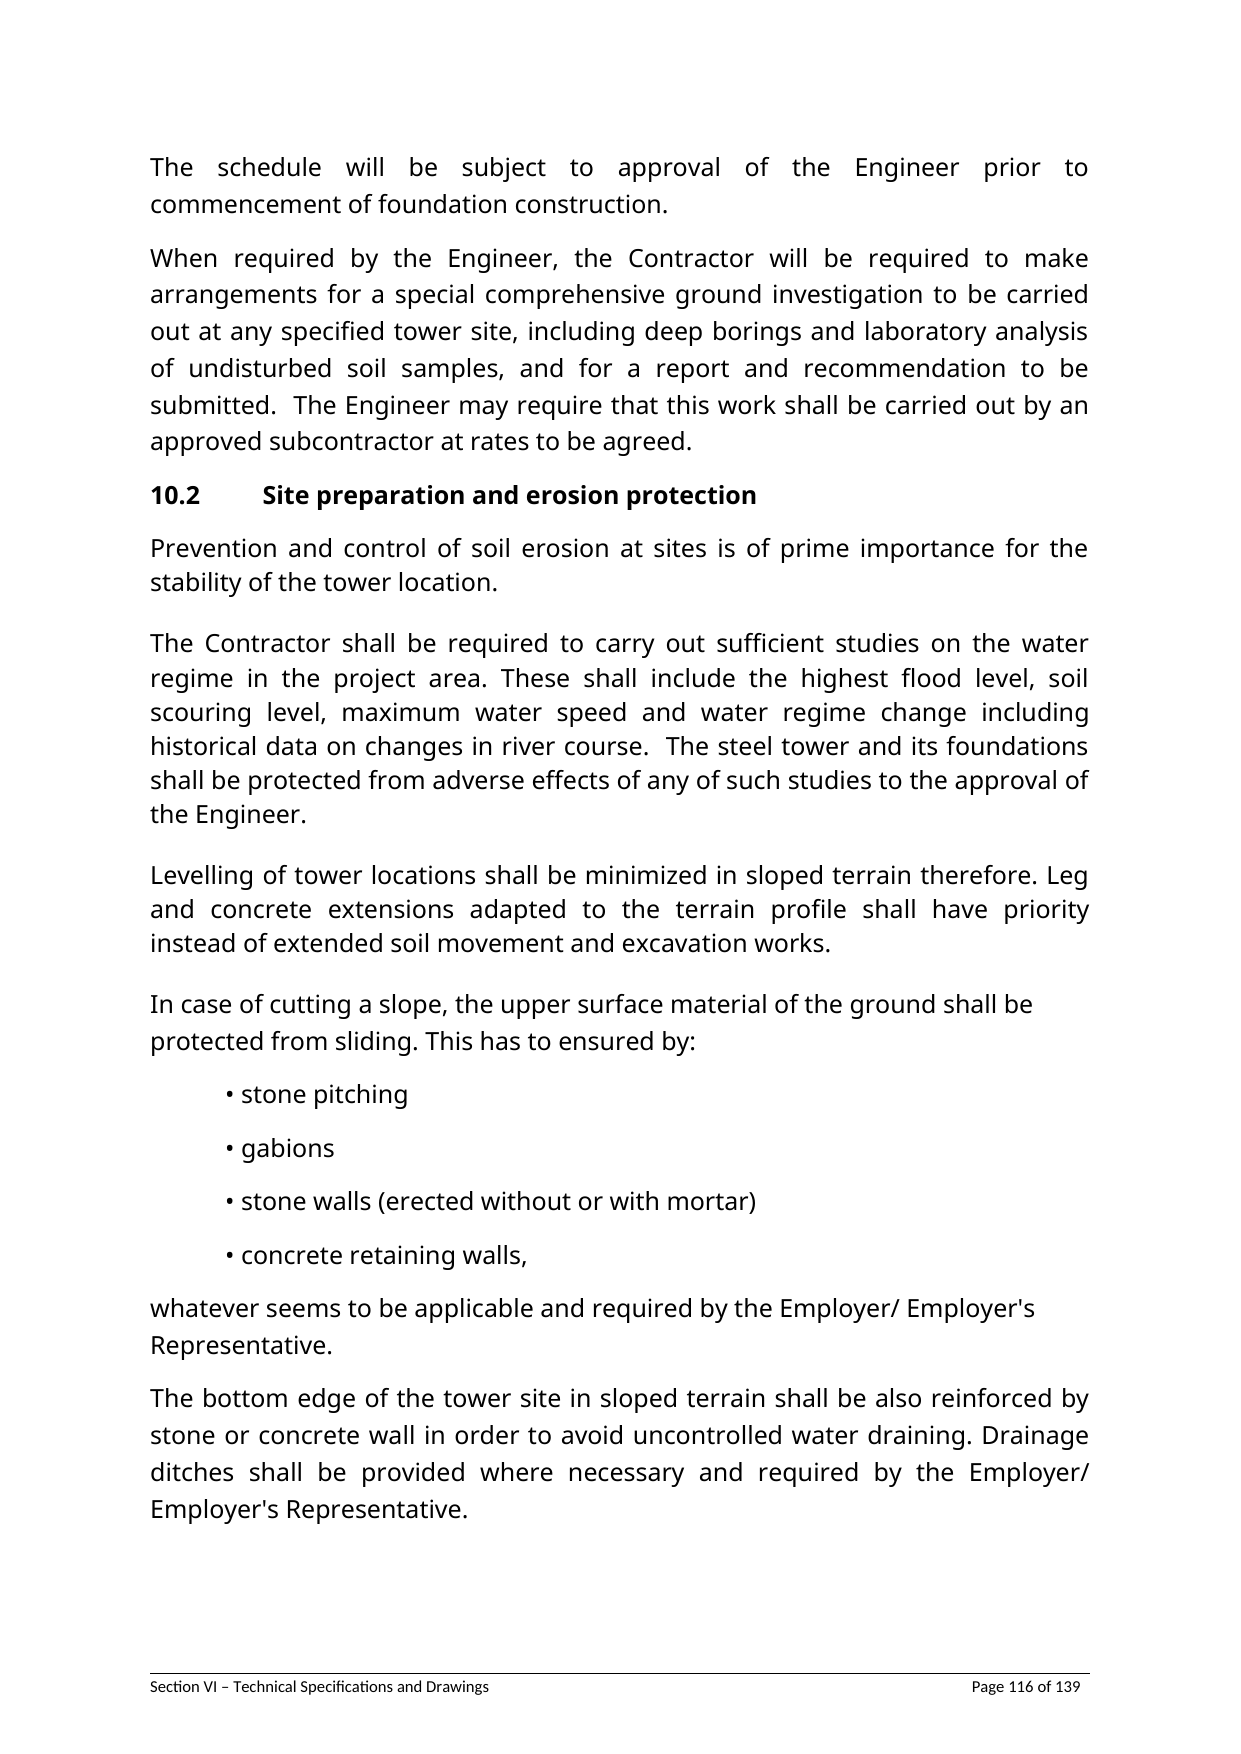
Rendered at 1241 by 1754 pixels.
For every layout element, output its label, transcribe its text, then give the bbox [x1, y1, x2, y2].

text whatever seems to be applicable and required by the Employer/ Employer's Representative. [150, 1291, 1090, 1362]
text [150, 150, 1090, 221]
text Prevention and control of soil erosion at sites is of prime importance for the stability of the tower location. [150, 531, 1090, 599]
text Levelling of tower locations shall be minimized in sloped terrain therefore. Leg and concrete extensions adapted to the terrain profile shall have priority instead of extended soil movement and excavation works. [150, 858, 1090, 960]
text The bottom edge of the tower site in sloped terrain shall be also reinforced by stone or concrete wall in order to avoid uncontrolled water draining. Drainage ditches shall be provided where necessary and required by the Employer/ Employer's Representative. [150, 1381, 1090, 1525]
text • gabions [150, 1131, 1090, 1164]
text The Contractor shall be required to carry out sufficient studies on the water regime in the project area. These shall include the highest flood level, soil scouring level, maximum water speed and water regime change including historical data on changes in river course. The steel tower and its foundations shall be protected from adverse effects of any of such studies to the approval of the Engineer. [150, 626, 1090, 831]
text In case of cutting a slope, the upper surface material of the ground shall be protected from sliding. This has to ensured by: [150, 987, 1090, 1058]
subtitle Site preparation and erosion protection [150, 477, 1090, 512]
text • concrete retaining walls, [150, 1237, 1090, 1271]
text When required by the Engineer, the Contractor will be required to make arrangements for a special comprehensive ground investigation to be carried out at any specified tower site, including deep borings and laboratory analysis of undisturbed soil samples, and for a report and recommendation to be submitted. The Engineer may require that this work shall be carried out by an approved subcontractor at rates to be agreed. [150, 240, 1090, 458]
text • stone walls (erected without or with mortar) [150, 1184, 1090, 1218]
text • stone pitching [150, 1077, 1090, 1111]
